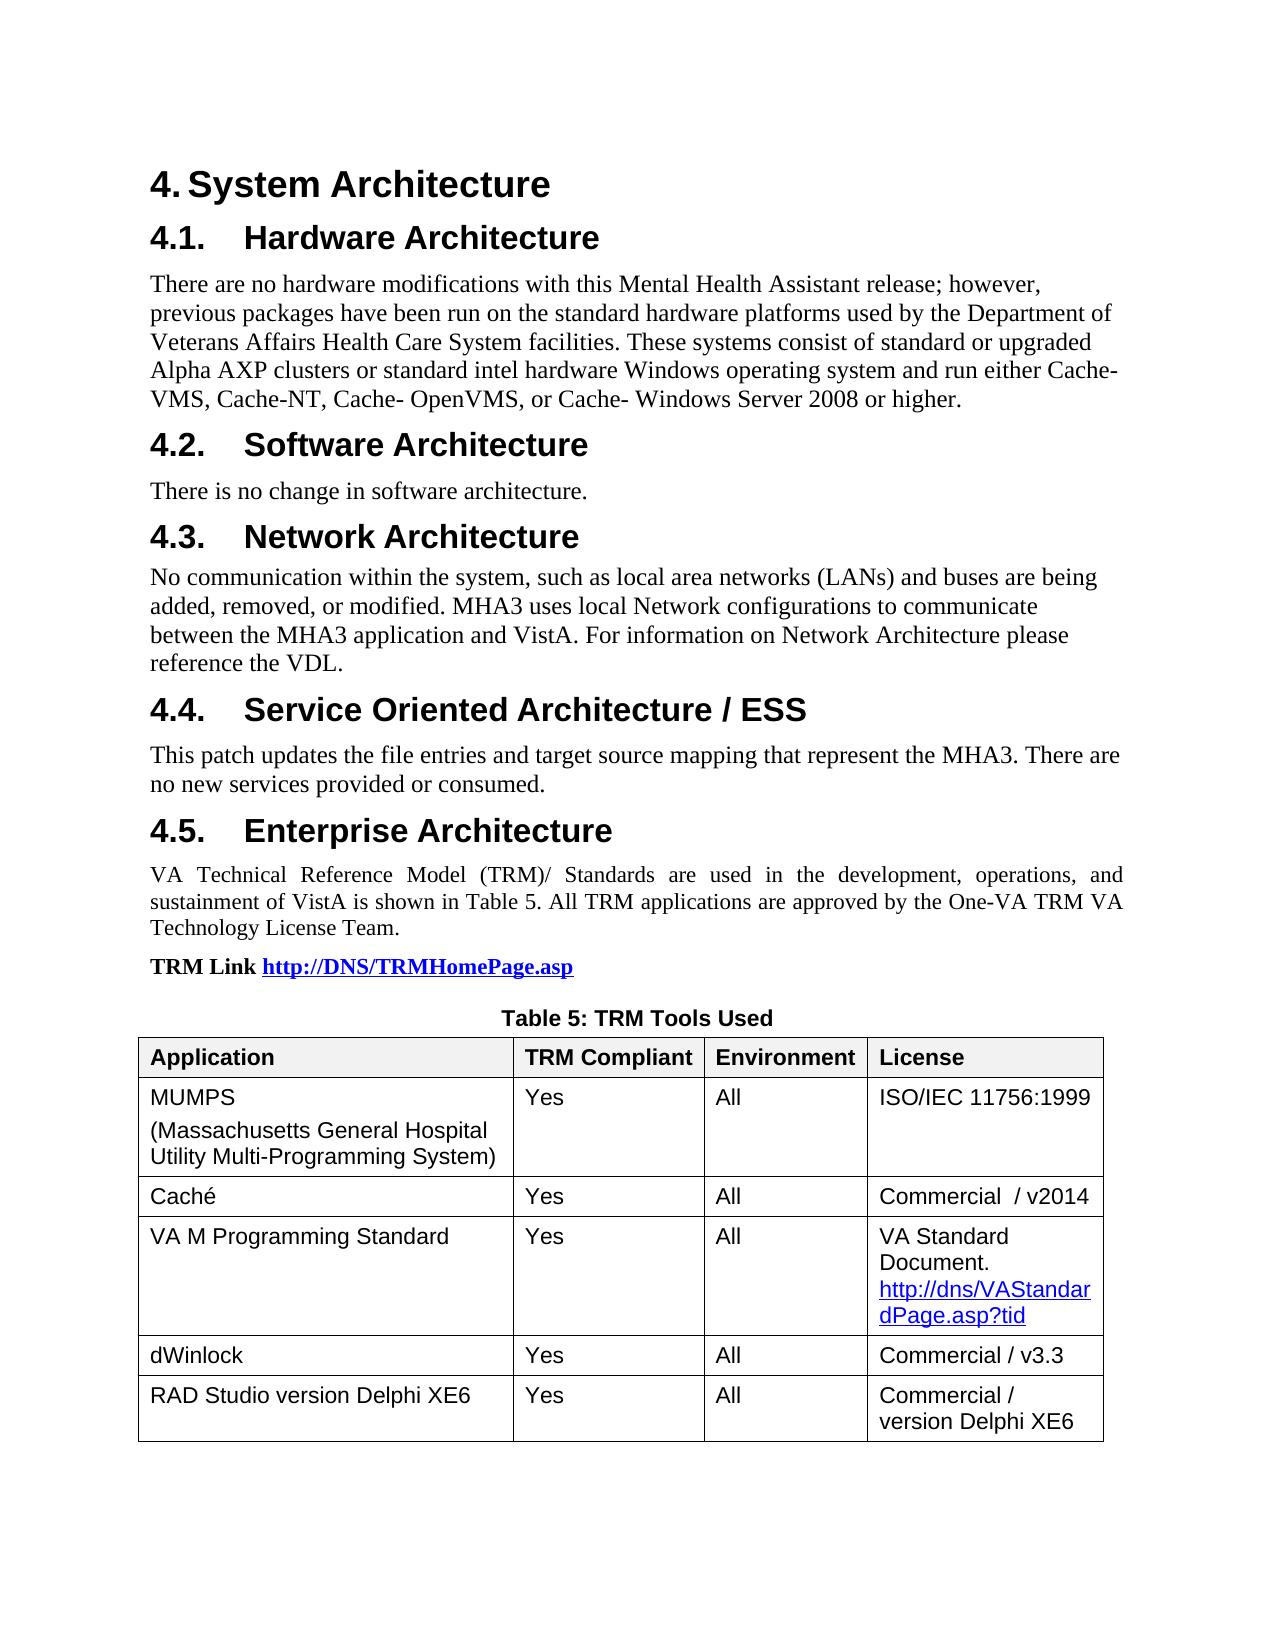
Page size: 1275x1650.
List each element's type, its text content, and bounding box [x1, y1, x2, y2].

table_cell Commercial / version Delphi XE6 [868, 1376, 1103, 1441]
table_cell All [705, 1217, 867, 1335]
table_cell Commercial / v2014 [868, 1177, 1103, 1216]
table_header Application [139, 1038, 513, 1077]
table_cell VA M Programming Standard [139, 1217, 513, 1335]
table_cell Yes [514, 1336, 704, 1374]
table_cell Yes [514, 1376, 704, 1441]
table_cell Yes [514, 1078, 704, 1176]
text There is no change in software architecture. [150, 476, 1125, 505]
table_cell Commercial / v3.3 [868, 1336, 1103, 1374]
table_header License [868, 1038, 1103, 1077]
text There are no hardware modifications with this Mental Health Assistant release; however, previous packages have been run on the standard hardware platforms used by the Department of Veterans Affairs Health Care System facilities. These systems consist of standard or upgraded Alpha AXP clusters or standard intel hardware Windows operating system and run either Cache-VMS, Cache-NT, Cache- OpenVMS, or Cache- Windows Server 2008 or higher. [150, 269, 1125, 413]
subtitle Software Architecture [150, 425, 1125, 464]
table_cell RAD Studio version Delphi XE6 [139, 1376, 513, 1441]
text This patch updates the file entries and target source mapping that represent the MHA3. There are no new services provided or consumed. [150, 741, 1125, 798]
text No communication within the system, such as local area networks (LANs) and buses are being added, removed, or modified. MHA3 uses local Network configurations to communicate between the MHA3 application and VistA. For information on Network Architecture please reference the VDL. [150, 562, 1125, 677]
table_cell All [705, 1376, 867, 1441]
text VA Technical Reference Model (TRM)/ Standards are used in the development, operations, and sustainment of VistA is shown in Table 5. All TRM applications are approved by the One-VA TRM VA Technology License Team. [150, 862, 1125, 941]
table_cell dWinlock [139, 1336, 513, 1374]
table_cell Yes [514, 1217, 704, 1335]
table_cell ISO/IEC 11756:1999 [868, 1078, 1103, 1176]
subtitle Enterprise Architecture [150, 811, 1125, 849]
table_cell Yes [514, 1177, 704, 1216]
table_header TRM Compliant [514, 1038, 704, 1077]
text TRM Link http://DNS/TRMHomePage.asp [150, 953, 1125, 979]
subtitle Network Architecture [150, 517, 1125, 556]
subtitle Service Oriented Architecture / ESS [150, 690, 1125, 728]
subtitle System Architecture [150, 162, 1125, 206]
table_cell All [705, 1177, 867, 1216]
table_cell VA Standard Document. http://dns/VAStandardPage.asp?tid [868, 1217, 1103, 1335]
table_cell All [705, 1078, 867, 1176]
table_header Environment [705, 1038, 867, 1077]
table_cell Caché [139, 1177, 513, 1216]
table_cell All [705, 1336, 867, 1374]
text Table 5: TRM Tools Used [150, 1004, 1125, 1031]
subtitle Hardware Architecture [150, 218, 1125, 257]
table_cell MUMPS (Massachusetts General Hospital Utility Multi-Programming System) [139, 1078, 513, 1176]
